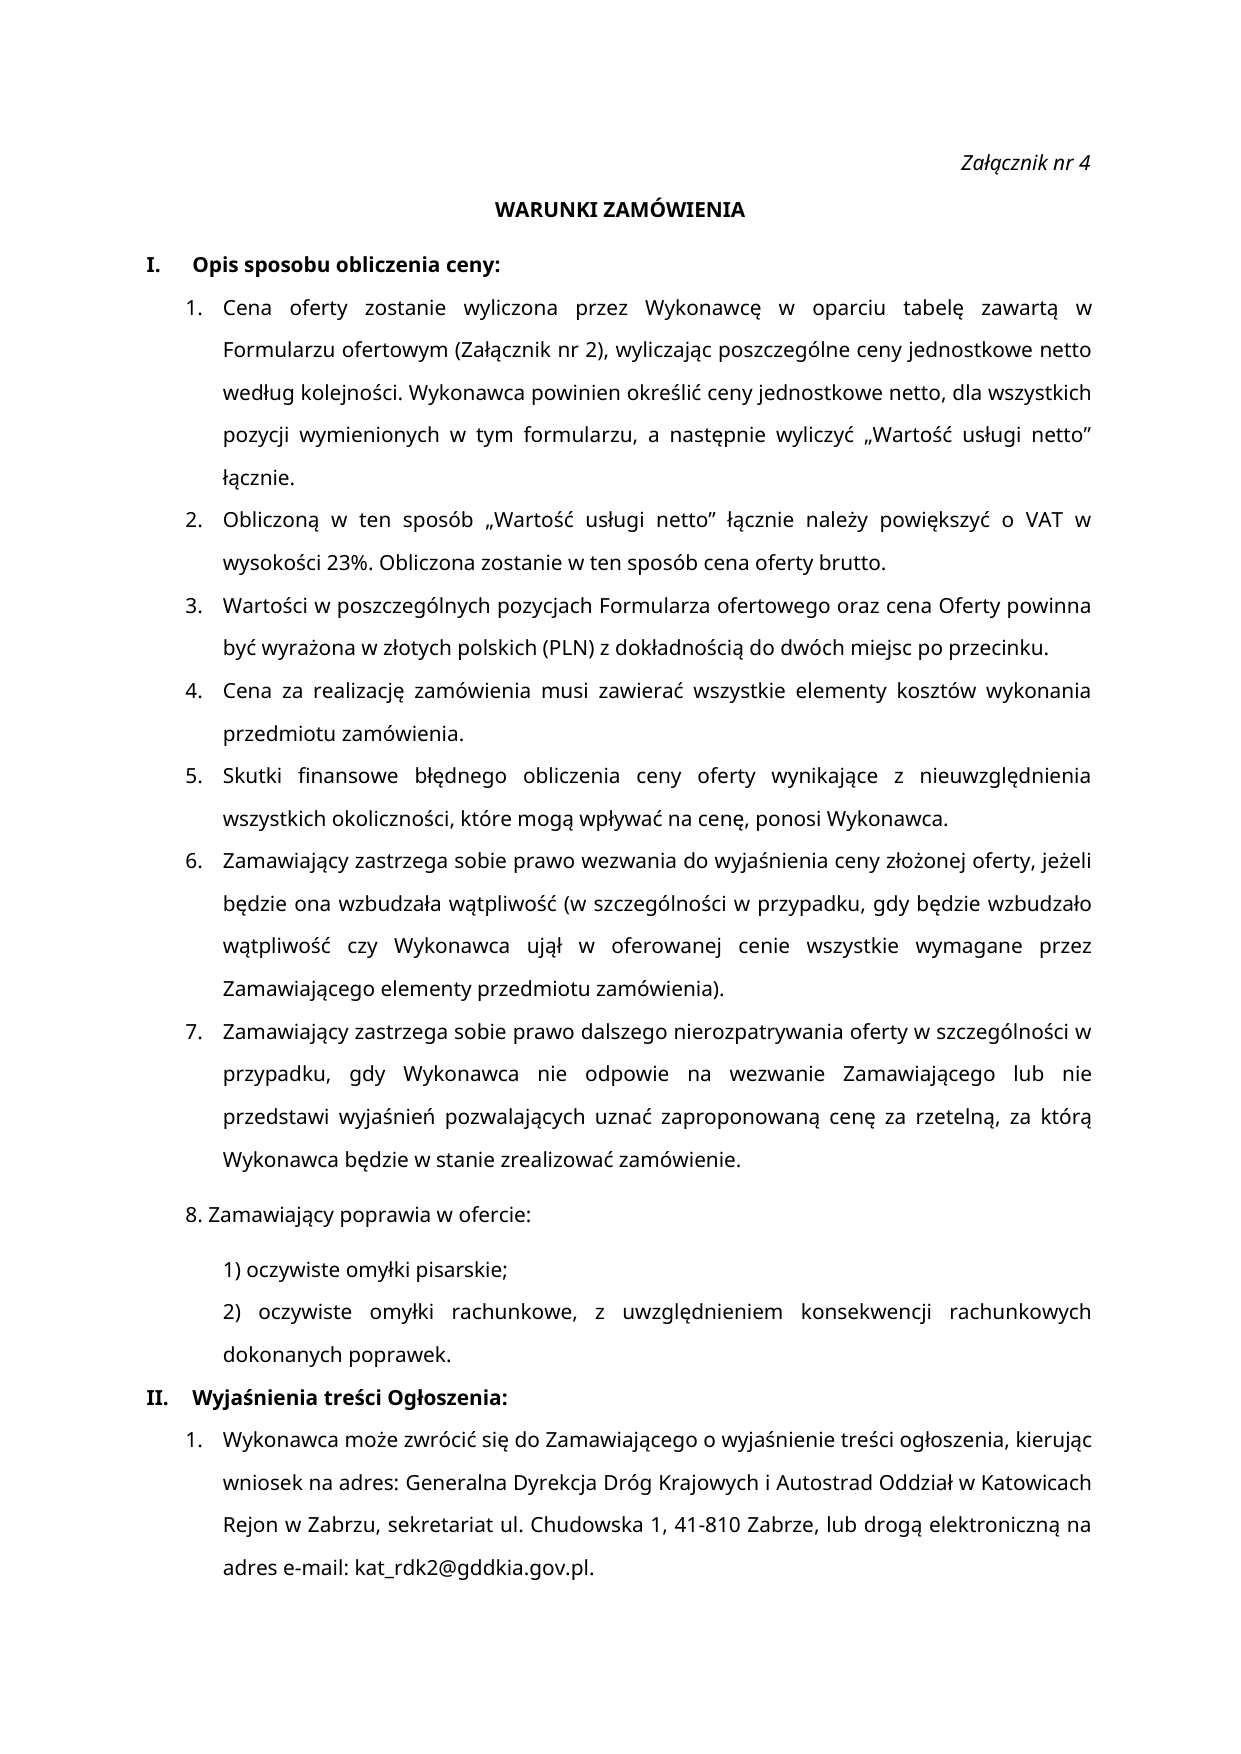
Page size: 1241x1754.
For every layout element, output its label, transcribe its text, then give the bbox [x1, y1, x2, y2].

text 8. Zamawiający poprawia w ofercie: [185, 1200, 1093, 1228]
list 2) oczywiste omyłki rachunkowe, z uwzględnieniem konsekwencji rachunkowych dokonanych poprawek. [223, 1297, 1093, 1368]
text Załącznik nr 4 [148, 148, 1093, 176]
text WARUNKI ZAMÓWIENIA [148, 195, 1093, 223]
list Zamawiający zastrzega sobie prawo wezwania do wyjaśnienia ceny złożonej oferty, jeżeli będzie ona wzbudzała wątpliwość (w szczególności w przypadku, gdy będzie wzbudzało wątpliwość czy Wykonawca ujął w oferowanej cenie wszystkie wymagane przez Zamawiającego elementy przedmiotu zamówienia). [185, 846, 1093, 1003]
list Opis sposobu obliczenia ceny: [146, 250, 1093, 278]
list Wyjaśnienia treści Ogłoszenia: [146, 1383, 1093, 1411]
list Cena za realizację zamówienia musi zawierać wszystkie elementy kosztów wykonania przedmiotu zamówienia. [185, 676, 1093, 747]
list Skutki finansowe błędnego obliczenia ceny oferty wynikające z nieuwzględnienia wszystkich okoliczności, które mogą wpływać na cenę, ponosi Wykonawca. [185, 761, 1093, 832]
list Zamawiający zastrzega sobie prawo dalszego nierozpatrywania oferty w szczególności w przypadku, gdy Wykonawca nie odpowie na wezwanie Zamawiającego lub nie przedstawi wyjaśnień pozwalających uznać zaproponowaną cenę za rzetelną, za którą Wykonawca będzie w stanie zrealizować zamówienie. [185, 1017, 1093, 1173]
list 1) oczywiste omyłki pisarskie; [223, 1255, 1093, 1283]
list Wartości w poszczególnych pozycjach Formularza ofertowego oraz cena Oferty powinna być wyrażona w złotych polskich (PLN) z dokładnością do dwóch miejsc po przecinku. [185, 591, 1093, 662]
list Cena oferty zostanie wyliczona przez Wykonawcę w oparciu tabelę zawartą w Formularzu ofertowym (Załącznik nr 2), wyliczając poszczególne ceny jednostkowe netto według kolejności. Wykonawca powinien określić ceny jednostkowe netto, dla wszystkich pozycji wymienionych w tym formularzu, a następnie wyliczyć „Wartość usługi netto” łącznie. [185, 293, 1093, 491]
list Wykonawca może zwrócić się do Zamawiającego o wyjaśnienie treści ogłoszenia, kierując wniosek na adres: Generalna Dyrekcja Dróg Krajowych i Autostrad Oddział w Katowicach Rejon w Zabrzu, sekretariat ul. Chudowska 1, 41-810 Zabrze, lub drogą elektroniczną na adres e-mail: kat_rdk2@gddkia.gov.pl. [185, 1425, 1093, 1582]
list Obliczoną w ten sposób „Wartość usługi netto” łącznie należy powiększyć o VAT w wysokości 23%. Obliczona zostanie w ten sposób cena oferty brutto. [185, 506, 1093, 577]
